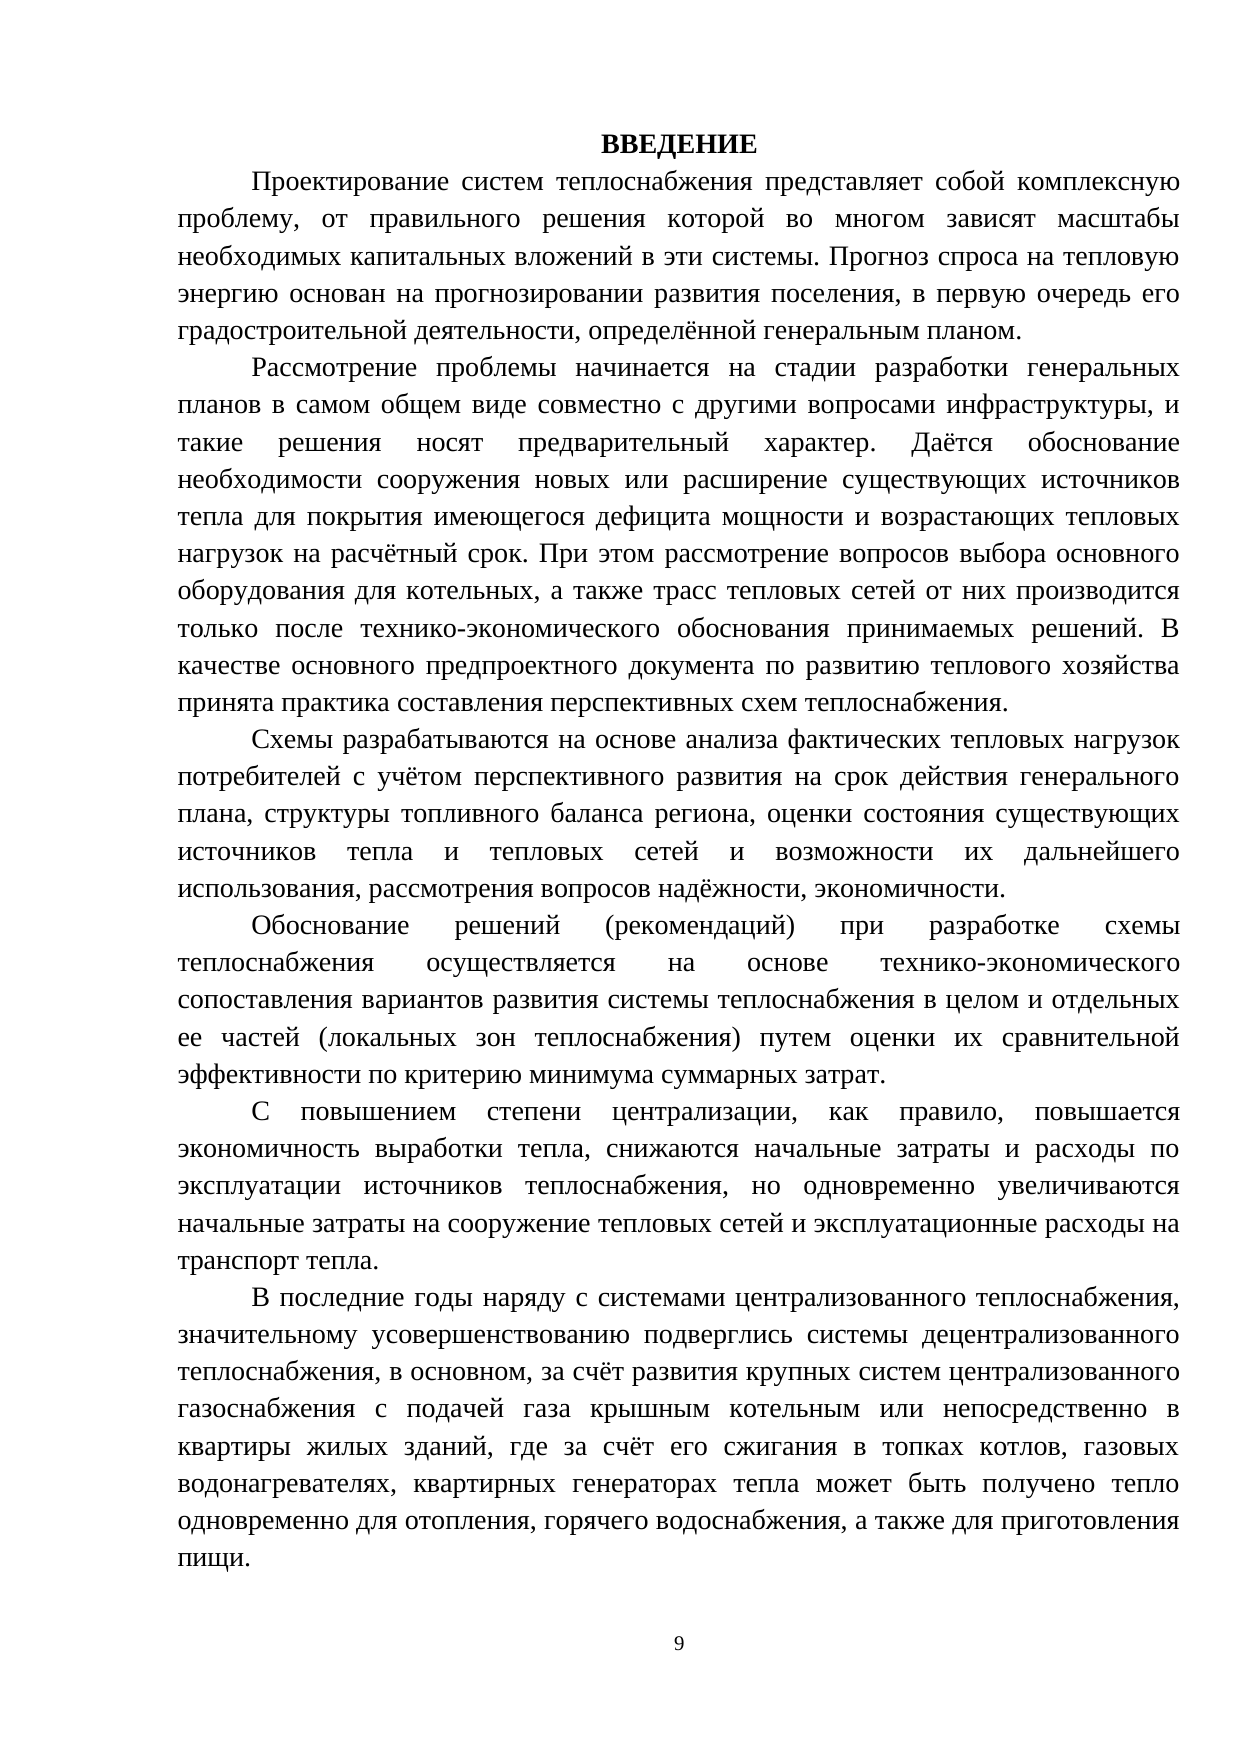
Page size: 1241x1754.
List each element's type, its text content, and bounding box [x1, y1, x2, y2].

text Рассмотрение проблемы начинается на стадии разработки генеральных планов в самом общем виде совместно с другими вопросами инфраструктуры, и такие решения носят предварительный характер. Даётся обоснование необходимости сооружения новых или расширение существующих источников тепла для покрытия имеющегося дефицита мощности и возрастающих тепловых нагрузок на расчётный срок. При этом рассмотрение вопросов выбора основного оборудования для котельных, а также трасс тепловых сетей от них производится только после технико-экономического обоснования принимаемых решений. В качестве основного предпроектного документа по развитию теплового хозяйства принята практика составления перспективных схем теплоснабжения. [177, 350, 1181, 717]
text Обоснование решений (рекомендаций) при разработке схемы теплоснабжения осуществляется на основе технико-экономического сопоставления вариантов развития системы теплоснабжения в целом и отдельных ее частей (локальных зон теплоснабжения) путем оценки их сравнительной эффективности по критерию минимума суммарных затрат. [177, 908, 1181, 1089]
text Проектирование систем теплоснабжения представляет собой комплексную проблему, от правильного решения которой во многом зависят масштабы необходимых капитальных вложений в эти системы. Прогноз спроса на тепловую энергию основан на прогнозировании развития поселения, в первую очередь его градостроительной деятельности, определённой генеральным планом. [177, 164, 1181, 346]
text С повышением степени централизации, как правило, повышается экономичность выработки тепла, снижаются начальные затраты и расходы по эксплуатации источников теплоснабжения, но одновременно увеличиваются начальные затраты на сооружение тепловых сетей и эксплуатационные расходы на транспорт тепла. [177, 1094, 1181, 1275]
text В последние годы наряду с системами централизованного теплоснабжения, значительному усовершенствованию подверглись системы децентрализованного теплоснабжения, в основном, за счёт развития крупных систем централизованного газоснабжения с подачей газа крышным котельным или непосредственно в квартиры жилых зданий, где за счёт его сжигания в топках котлов, газовых водонагревателях, квартирных генераторах тепла может быть получено тепло одновременно для отопления, горячего водоснабжения, а также для приготовления пищи. [177, 1280, 1181, 1573]
text Схемы разрабатываются на основе анализа фактических тепловых нагрузок потребителей с учётом перспективного развития на срок действия генерального плана, структуры топливного баланса региона, оценки состояния существующих источников тепла и тепловых сетей и возможности их дальнейшего использования, рассмотрения вопросов надёжности, экономичности. [177, 722, 1181, 903]
text ВВЕДЕНИЕ [177, 127, 1181, 159]
